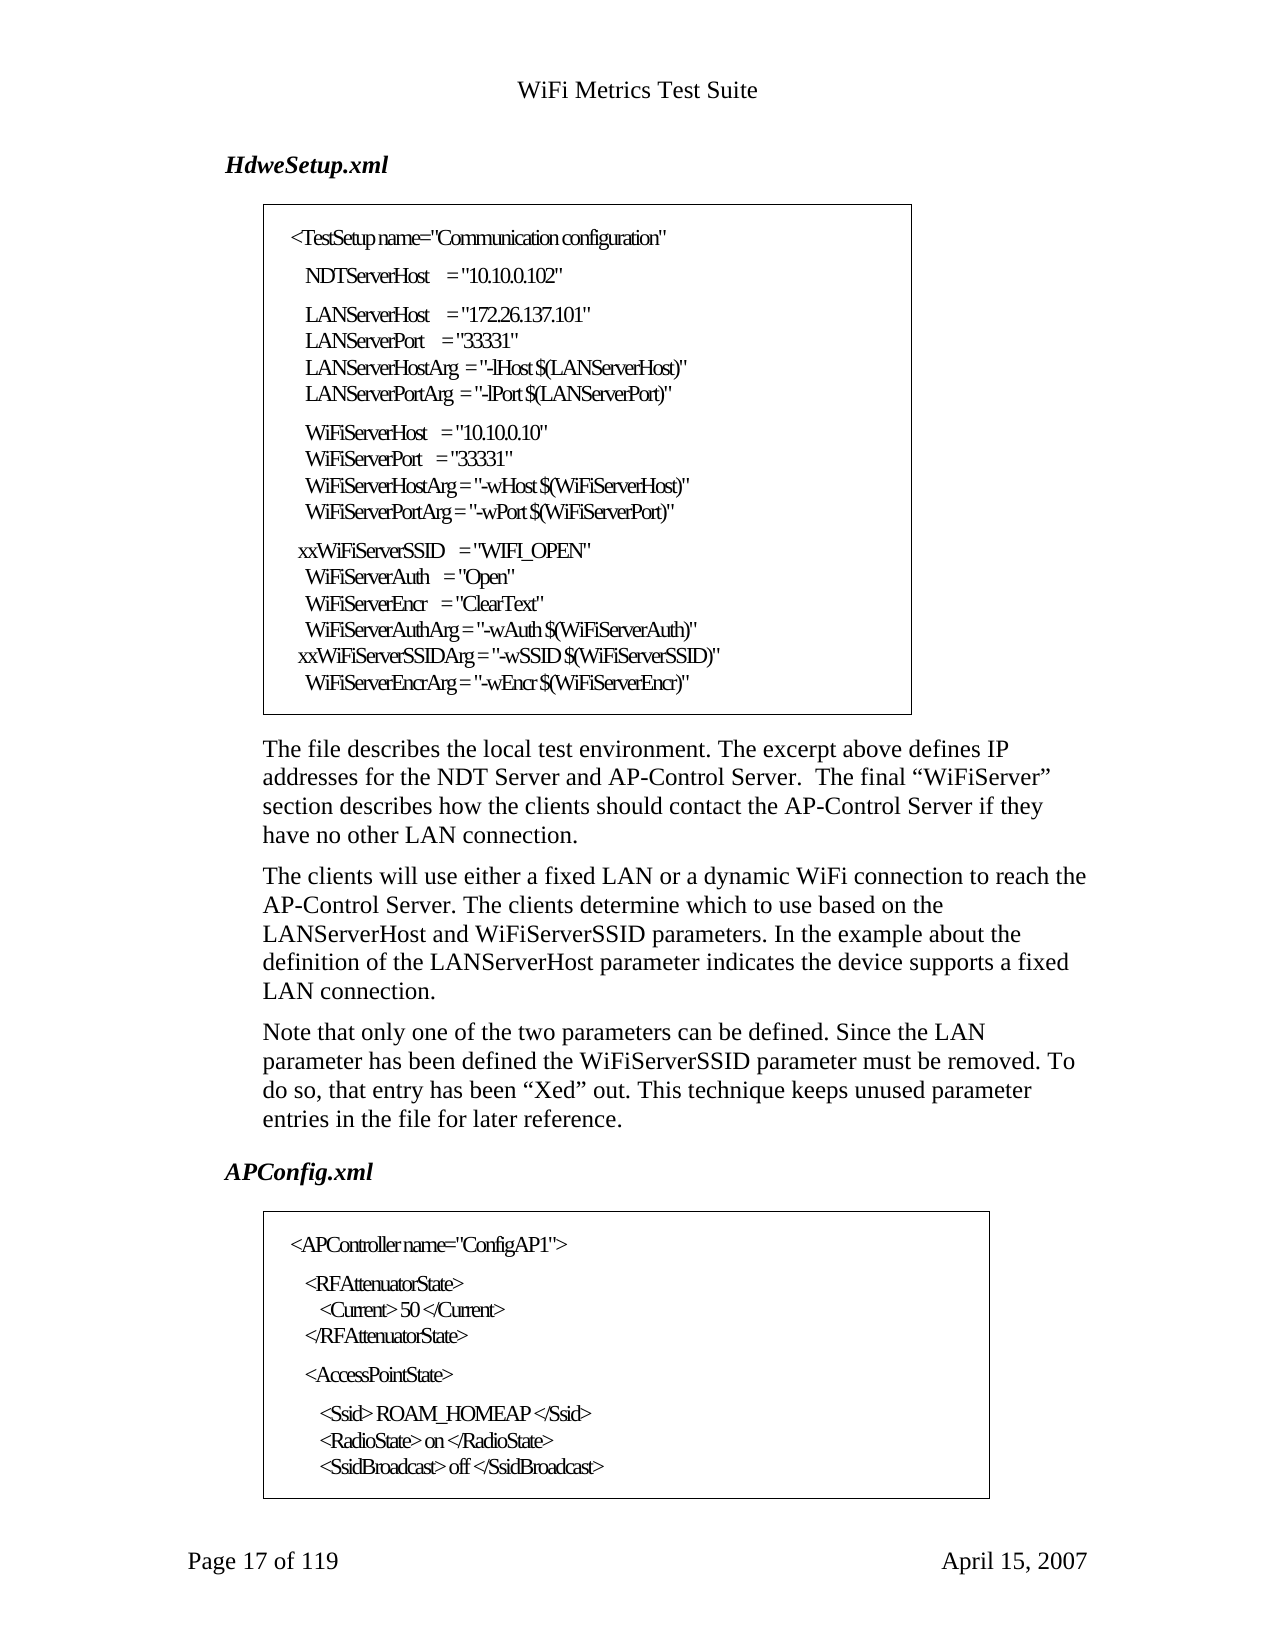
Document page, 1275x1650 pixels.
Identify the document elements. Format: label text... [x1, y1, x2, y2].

subtitle HdweSetup.xml [225, 150, 1087, 179]
text Note that only one of the two parameters can be defined. Since the LAN parameter has been defined the WiFiServerSSID parameter must be removed. To do so, that entry has been “Xed” out. This technique keeps unused parameter entries in the file for later reference. [262, 1017, 1087, 1132]
subtitle APConfig.xml [225, 1157, 1087, 1186]
table_header <TestSetup name="Communication configuration" NDTServerHost = "10.10.0.102" LANServerHost = "172.26.137.101" LANServerPort = "33331" LANServerHostArg = "-lHost $(LANServerHost)" LANServerPortArg = "-lPort $(LANServerPort)" WiFiServerHost = "10.10.0.10" WiFiServerPort = "33331" WiFiServerHostArg = "-wHost $(WiFiServerHost)" WiFiServerPortArg = "-wPort $(WiFiServerPort)" xxWiFiServerSSID = "WIFI_OPEN" WiFiServerAuth = "Open" WiFiServerEncr = "ClearText" WiFiServerAuthArg = "-wAuth $(WiFiServerAuth)" xxWiFiServerSSIDArg = "-wSSID $(WiFiServerSSID)" WiFiServerEncrArg = "-wEncr $(WiFiServerEncr)" [264, 205, 911, 714]
text The clients will use either a fixed LAN or a dynamic WiFi connection to reach the AP-Control Server. The clients determine which to use based on the LANServerHost and WiFiServerSSID parameters. In the example about the definition of the LANServerHost parameter indicates the device supports a fixed LAN connection. [262, 861, 1087, 1005]
text The file describes the local test environment. The excerpt above defines IP addresses for the NDT Server and AP-Control Server. The final “WiFiServer” section describes how the clients should contact the AP-Control Server if they have no other LAN connection. [262, 734, 1087, 849]
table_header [264, 1212, 989, 1498]
